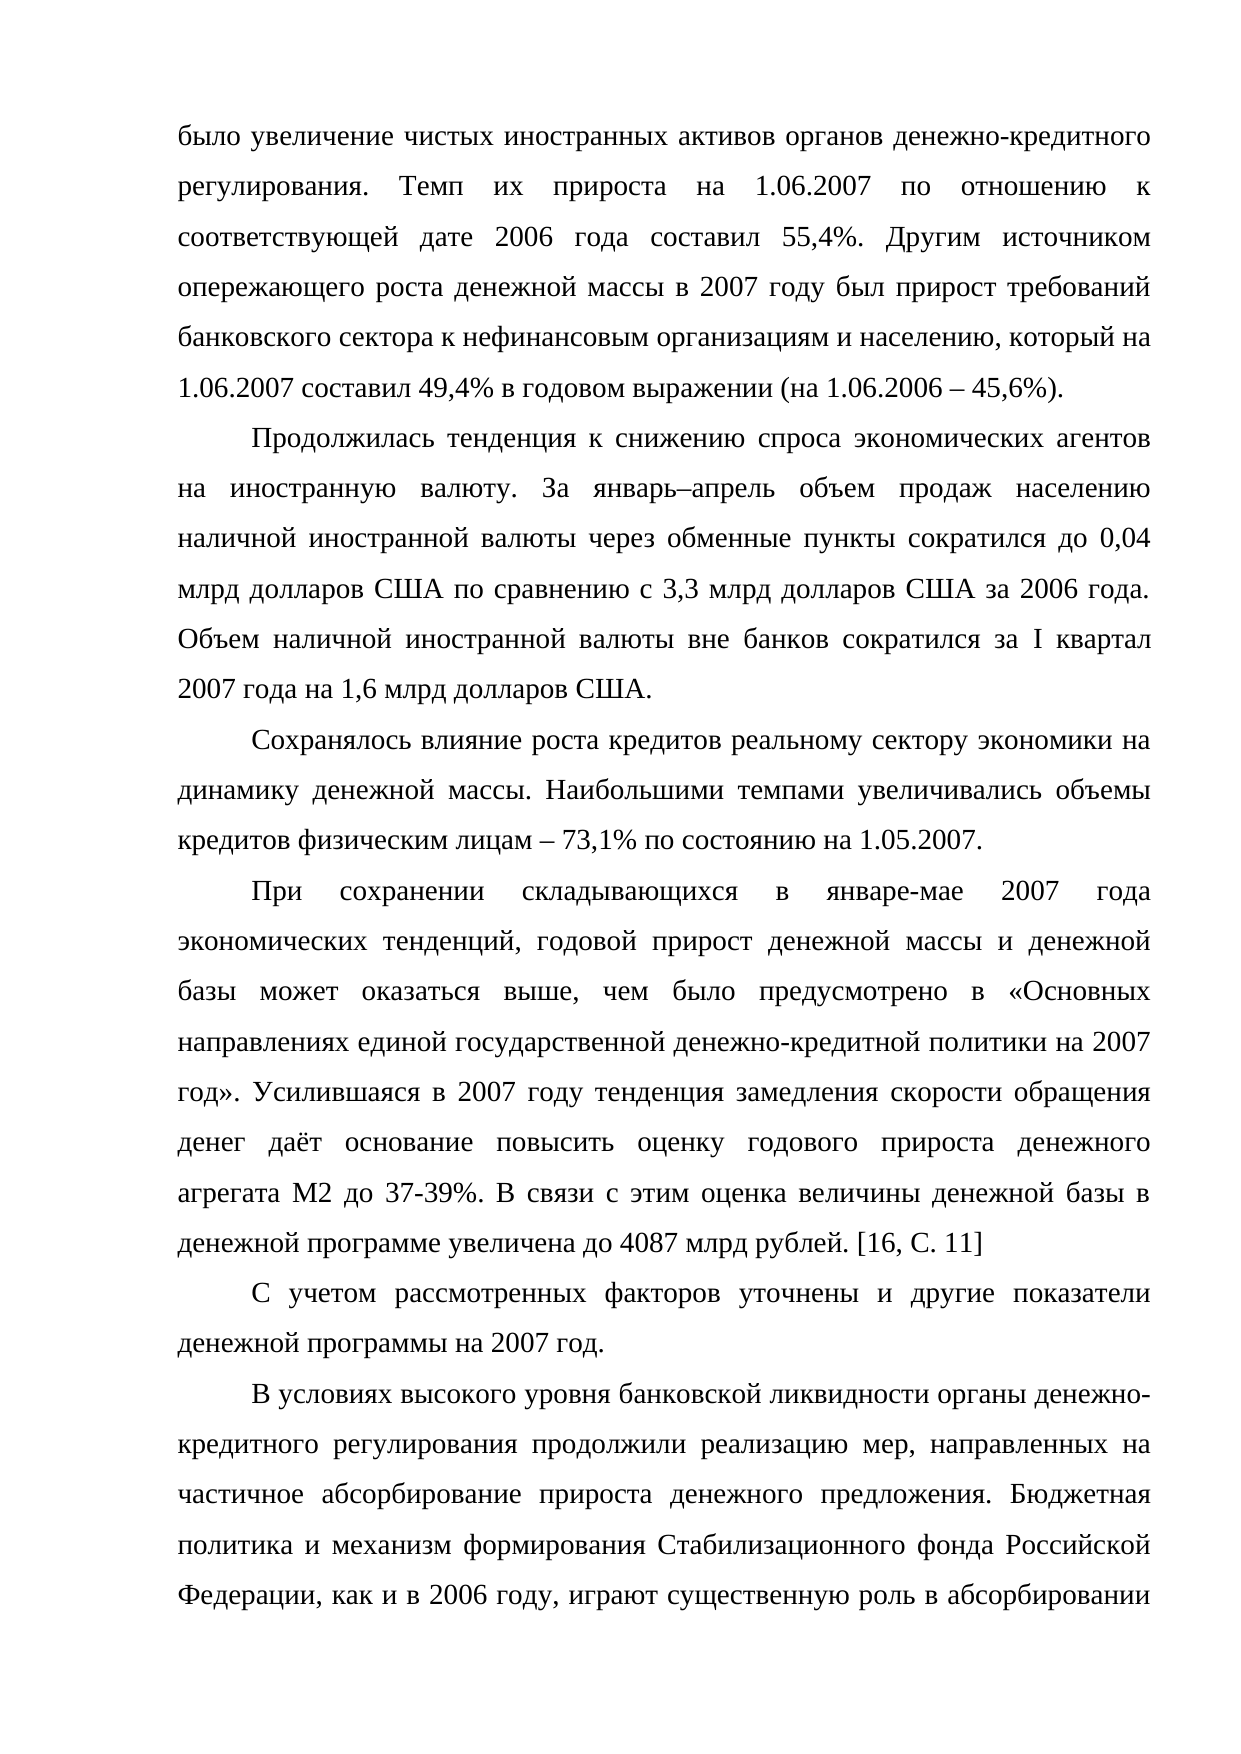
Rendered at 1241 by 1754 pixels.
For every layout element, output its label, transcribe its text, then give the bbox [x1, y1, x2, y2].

text Сохранялось влияние роста кредитов реальному сектору экономики на динамику денежной массы. Наибольшими темпами увеличивались объемы кредитов физическим лицам – 73,1% по состоянию на 1.05.2007. [177, 722, 1152, 856]
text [177, 1376, 1152, 1611]
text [177, 118, 1152, 403]
text При сохранении складывающихся в январе-мае 2007 года экономических тенденций, годовой прирост денежной массы и денежной базы может оказаться выше, чем было предусмотрено в «Основных направлениях единой государственной денежно-кредитной политики на 2007 год». Усилившаяся в 2007 году тенденция замедления скорости обращения денег даёт основание повысить оценку годового прироста денежного агрегата М2 до 37-39%. В связи с этим оценка величины денежной базы в денежной программе увеличена до 4087 млрд рублей. [16, С. 11] [177, 873, 1152, 1258]
text С учетом рассмотренных факторов уточнены и другие показатели денежной программы на 2007 год. [177, 1275, 1152, 1359]
text Продолжилась тенденция к снижению спроса экономических агентов на иностранную валюту. За январь–апрель объем продаж населению наличной иностранной валюты через обменные пункты сократился до 0,04 млрд долларов США по сравнению с 3,3 млрд долларов США за 2006 года. Объем наличной иностранной валюты вне банков сократился за I квартал 2007 года на 1,6 млрд долларов США. [177, 420, 1152, 705]
